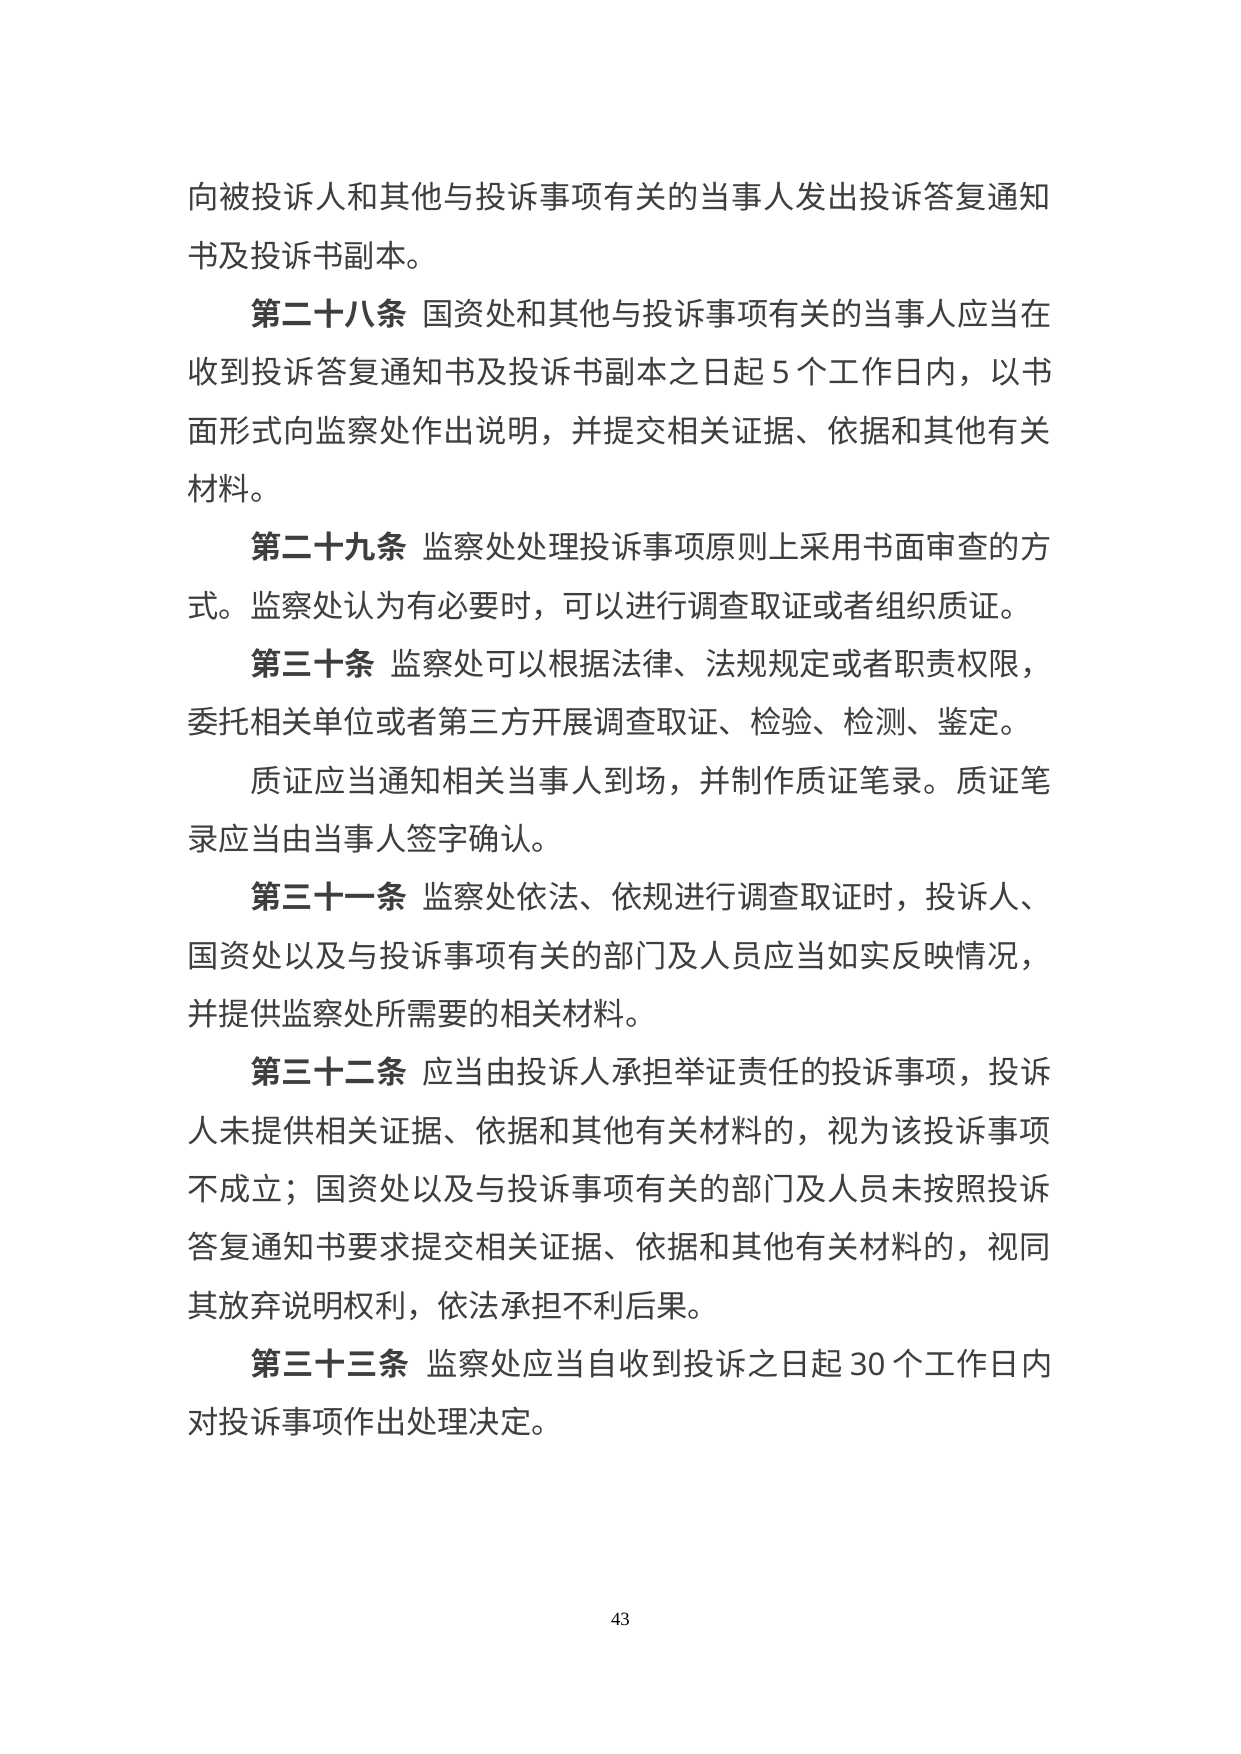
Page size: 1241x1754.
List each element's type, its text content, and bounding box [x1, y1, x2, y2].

text 质证应当通知相关当事人到场，并制作质证笔录。质证笔录应当由当事人签字确认。 [187, 745, 1053, 862]
text 第三十三条 监察处应当自收到投诉之日起30个工作日内，对投诉事项作出处理决定。 [187, 1329, 1053, 1445]
text 第三十二条 应当由投诉人承担举证责任的投诉事项，投诉人未提供相关证据、依据和其他有关材料的，视为该投诉事项不成立；国资处以及与投诉事项有关的部门及人员未按照投诉答复通知书要求提交相关证据、依据和其他有关材料的，视同其放弃说明权利，依法承担不利后果。 [187, 1037, 1053, 1329]
text 第三十条 监察处可以根据法律、法规规定或者职责权限，委托相关单位或者第三方开展调查取证、检验、检测、鉴定。 [187, 629, 1053, 745]
text 第三十一条 监察处依法、依规进行调查取证时，投诉人、国资处以及与投诉事项有关的部门及人员应当如实反映情况，并提供监察处所需要的相关材料。 [187, 862, 1053, 1037]
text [187, 162, 1053, 279]
text 第二十八条 国资处和其他与投诉事项有关的当事人应当在收到投诉答复通知书及投诉书副本之日起5个工作日内，以书面形式向监察处作出说明，并提交相关证据、依据和其他有关材料。 [187, 279, 1053, 512]
text 第二十九条 监察处处理投诉事项原则上采用书面审查的方式。监察处认为有必要时，可以进行调查取证或者组织质证。 [187, 512, 1053, 629]
